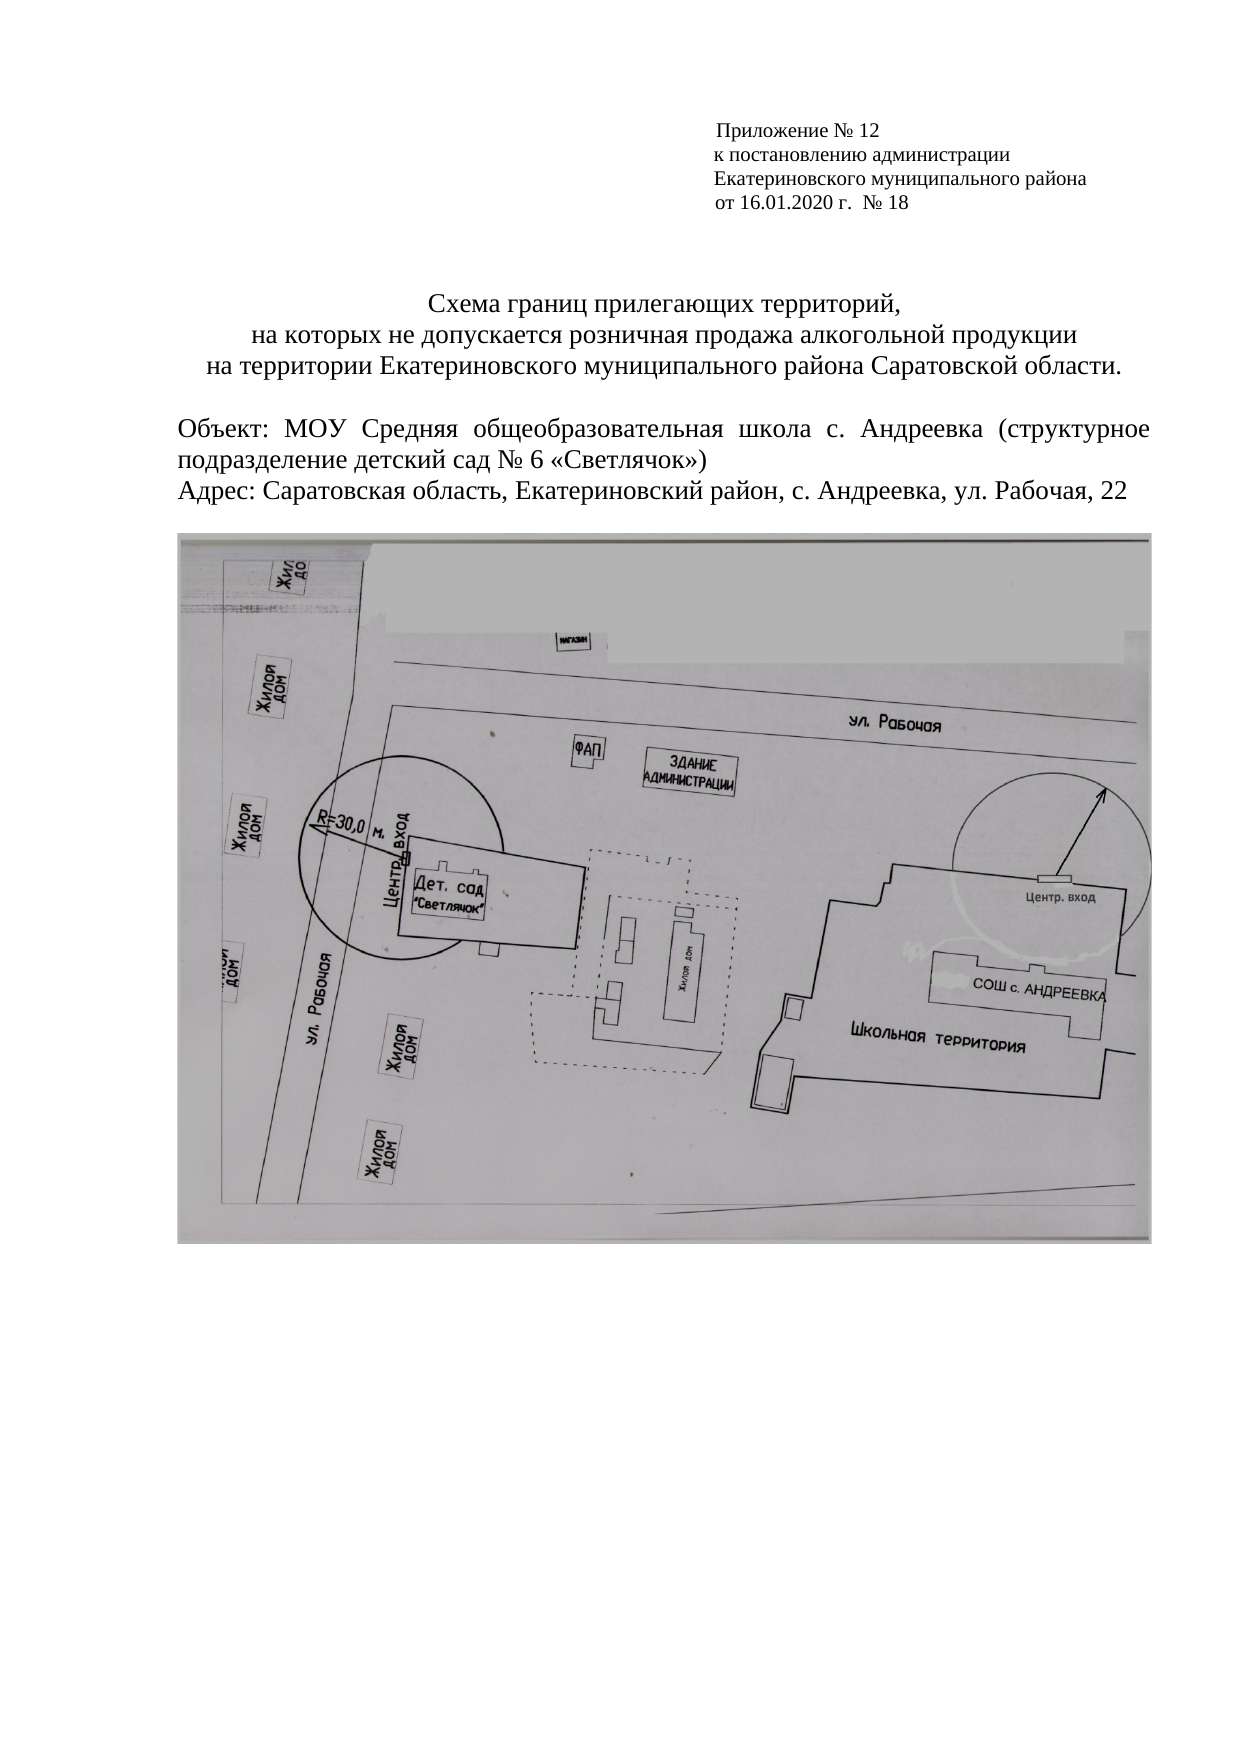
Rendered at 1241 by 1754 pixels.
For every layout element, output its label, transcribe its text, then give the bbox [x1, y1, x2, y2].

text на территории Екатериновского муниципального района Саратовской области. [177, 349, 1152, 381]
text к постановлению администрации [177, 142, 1152, 166]
text от 16.01.2020 г. № 18 [177, 190, 1152, 214]
text Приложение № 12 [177, 118, 1152, 142]
text Объект: МОУ Средняя общеобразовательная школа с. Андреевка (структурное подразделение детский сад № 6 «Светлячок») [177, 412, 1152, 474]
text Екатериновского муниципального района [177, 166, 1152, 190]
text на которых не допускается розничная продажа алкогольной продукции [177, 318, 1152, 349]
text Схема границ прилегающих территорий, [177, 287, 1152, 318]
text Адрес: Саратовская область, Екатериновский район, с. Андреевка, ул. Рабочая, 22 [177, 474, 1152, 505]
